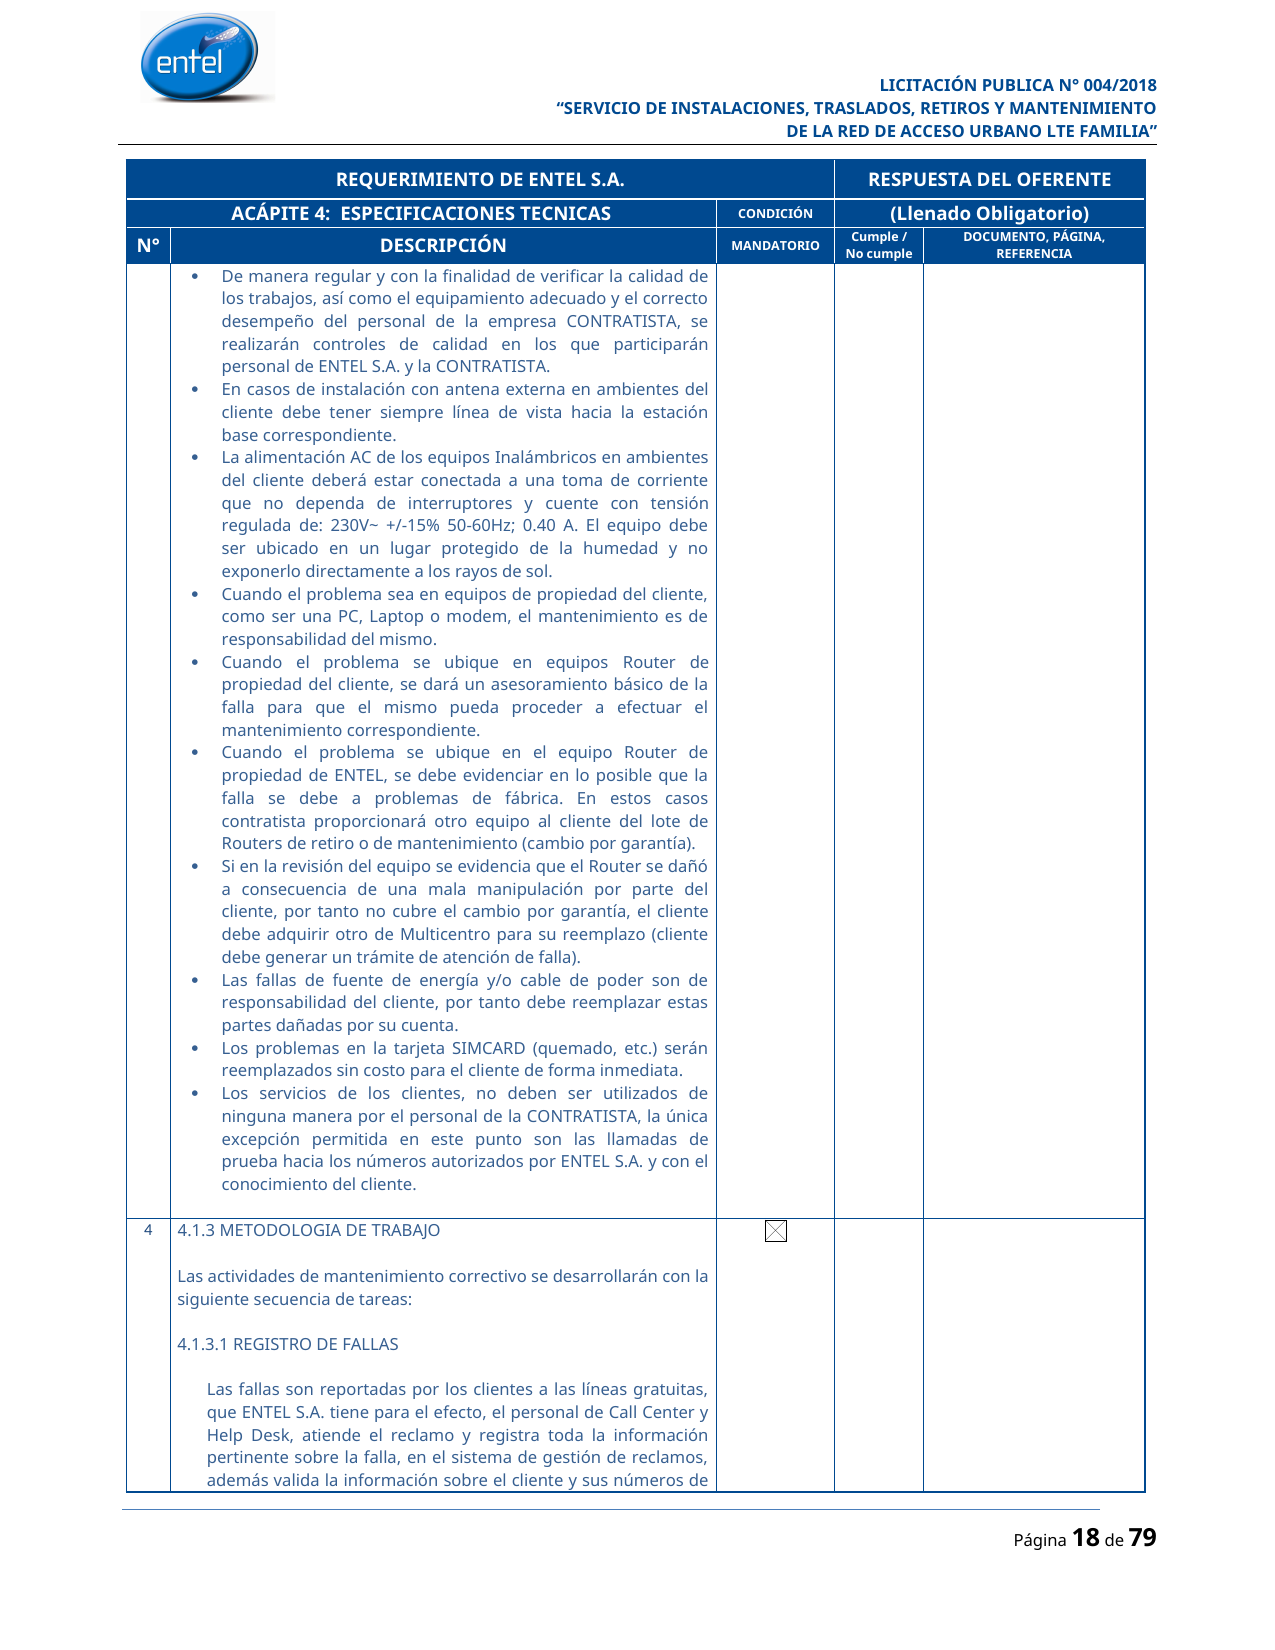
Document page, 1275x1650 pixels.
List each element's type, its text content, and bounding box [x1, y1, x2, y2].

table_cell [835, 264, 923, 1218]
picture [140, 11, 276, 103]
table_cell [717, 264, 834, 1218]
table_cell N° [127, 228, 170, 263]
table_cell MANDATORIO [717, 228, 834, 263]
table_cell DOCUMENTO, PÁGINA, REFERENCIA [924, 228, 1144, 263]
table_header RESPUESTA DEL OFERENTE [835, 160, 1144, 198]
table_cell Cumple / No cumple [835, 228, 923, 263]
table_cell (Llenado Obligatorio) [835, 200, 1144, 227]
table_cell [924, 264, 1144, 1218]
table_cell ACÁPITE 4: ESPECIFICACIONES TECNICAS [127, 200, 716, 227]
table_cell CONDICIÓN [717, 200, 834, 227]
table_header REQUERIMIENTO DE ENTEL S.A. [127, 160, 834, 198]
table_cell DESCRIPCIÓN [171, 228, 716, 263]
table_cell 3 [127, 264, 170, 1218]
table_cell [924, 1219, 1144, 1491]
table_cell 4 [127, 1219, 170, 1491]
table_cell [835, 1219, 923, 1491]
table_cell [717, 1219, 834, 1491]
